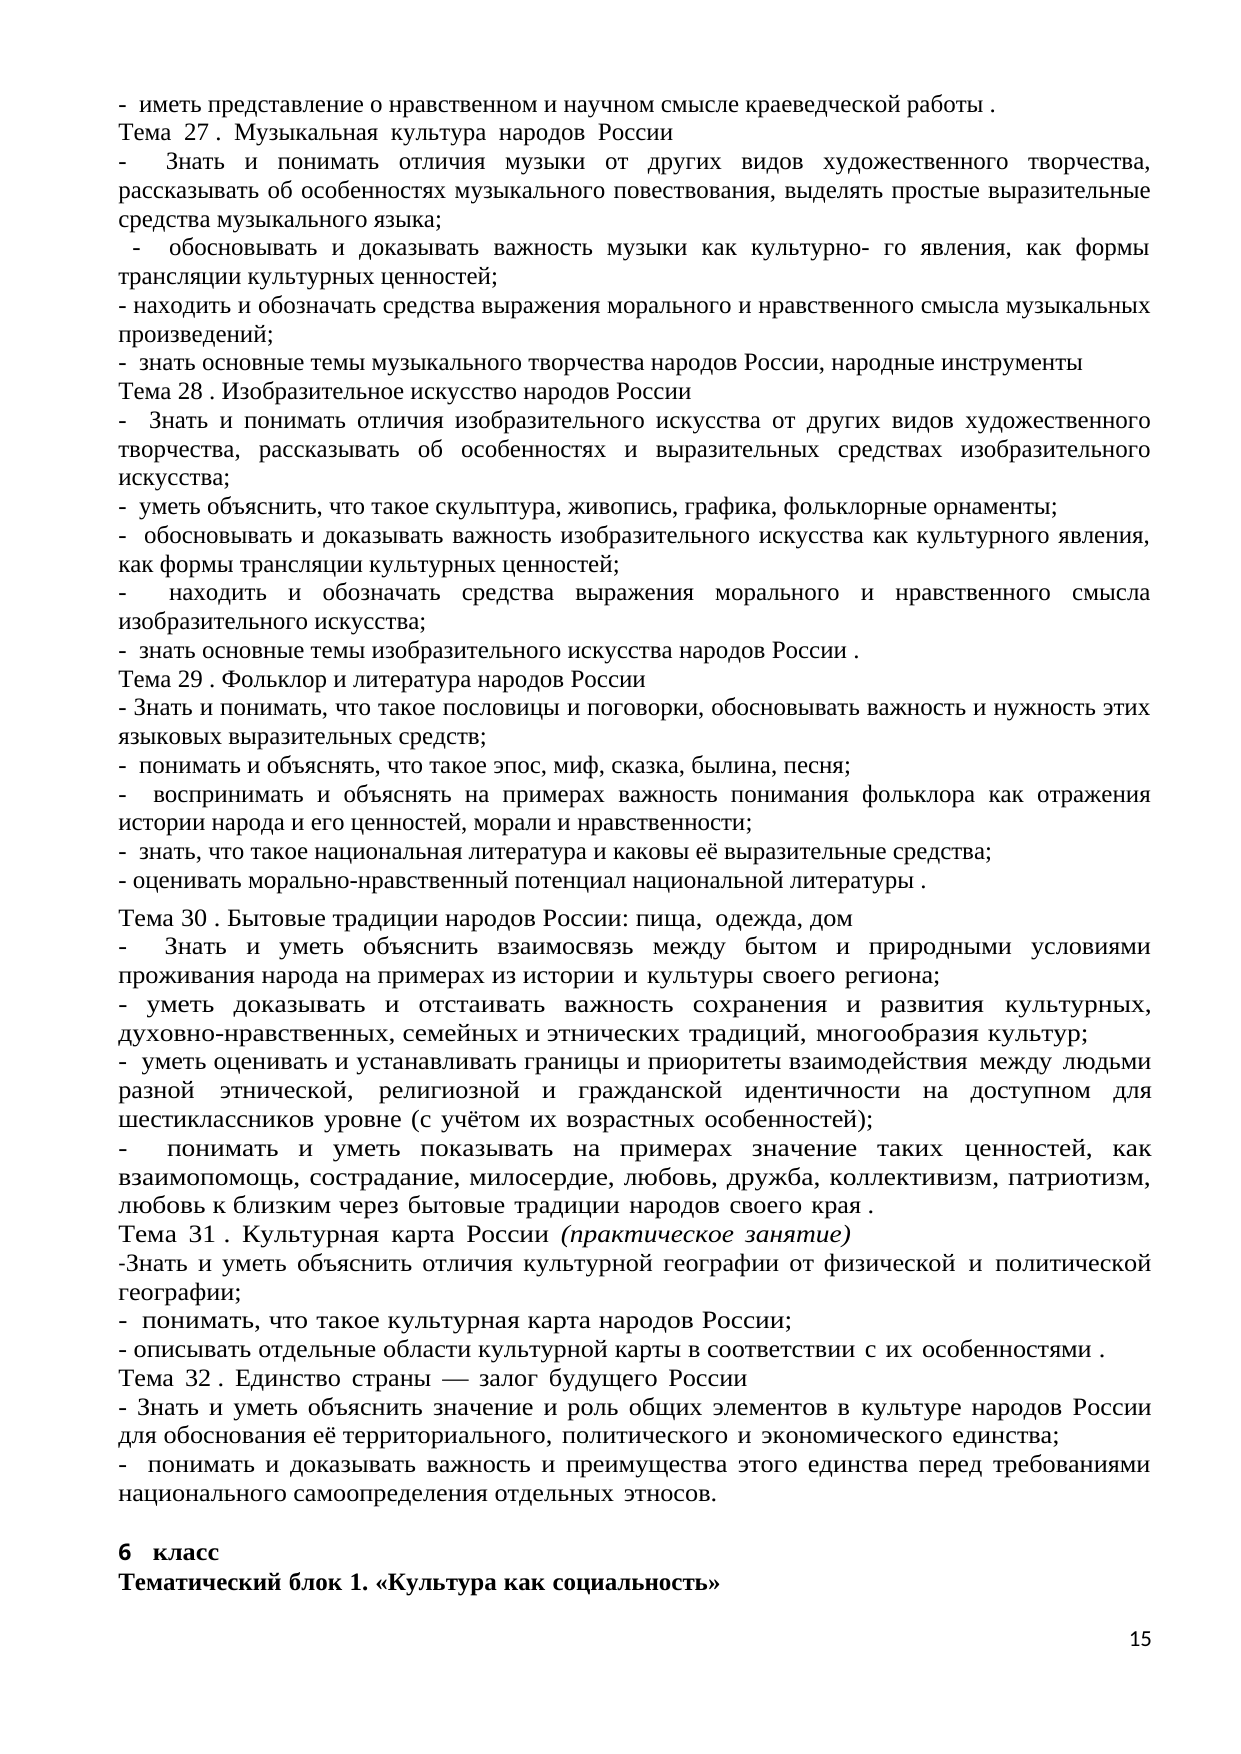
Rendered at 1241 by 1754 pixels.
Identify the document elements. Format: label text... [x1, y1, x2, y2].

text - Знать и понимать отличия изобразительного искусства от других видов художественного творчества, рассказывать об особенностях и выразительных средствах изобразительного искусства; [118, 405, 1152, 491]
text - описывать отдельные области культурной карты в соответствии с их особенностями . [118, 1334, 1139, 1363]
text - Знать и понимать, что такое пословицы и поговорки, обосновывать важность и нужность этих языковых выразительных средств; [118, 692, 1152, 750]
text Тема 31 . Культурная карта России (практическое занятие) [118, 1219, 1152, 1248]
text - знать, что такое национальная литература и каковы её выразительные средства; [118, 836, 1152, 865]
text - обосновывать и доказывать важность изобразительного искусства как культурного явления, как формы трансляции культурных ценностей; [118, 520, 1152, 577]
text - понимать, что такое культурная карта народов России; [118, 1306, 1152, 1334]
text - Знать и понимать отличия музыки от других видов художественного творчества, рассказывать об особенностях музыкального повествования, выделять простые выразительные средства музыкального языка; [118, 146, 1152, 232]
text Тема 32 . Единство страны — залог будущего России [118, 1363, 1152, 1392]
text Тема 29 . Фольклор и литература народов России [118, 664, 1152, 692]
text - Знать и уметь объяснить значение и роль общих элементов в культуре народов России для обоснования её территориального, политического и экономического единства; [118, 1392, 1152, 1449]
text - оценивать морально-нравственный потенциал национальной литературы . [118, 865, 1152, 894]
text - знать основные темы музыкального творчества народов России, народные инструменты [118, 347, 1152, 376]
text - уметь доказывать и отстаивать важность сохранения и развития культурных, духовно-нравственных, семейных и этнических традиций, многообразия культур; [118, 989, 1152, 1046]
text - понимать и уметь показывать на примерах значение таких ценностей, как взаимопомощь, сострадание, милосердие, любовь, дружба, коллективизм, патриотизм, любовь к близким через бытовые традиции народов своего края . [118, 1133, 1152, 1219]
text - уметь объяснить, что такое скульптура, живопись, графика, фольклорные орнаменты; [118, 491, 1152, 520]
text - обосновывать и доказывать важность музыки как культурно- го явления, как формы трансляции культурных ценностей; [118, 232, 1152, 290]
text Тема 27 . Музыкальная культура народов России [118, 117, 1152, 146]
text - воспринимать и объяснять на примерах важность понимания фольклора как отражения истории народа и его ценностей, морали и нравственности; [118, 779, 1152, 836]
text - находить и обозначать средства выражения морального и нравственного смысла музыкальных произведений; [118, 290, 1152, 347]
list класс [118, 1536, 1152, 1567]
text - уметь оценивать и устанавливать границы и приоритеты взаимодействия между людьми разной этнической, религиозной и гражданской идентичности на доступном для шестиклассников уровне (с учётом их возрастных особенностей); [118, 1046, 1152, 1133]
text -Знать и уметь объяснить отличия культурной географии от физической и политической географии; [118, 1248, 1152, 1306]
text - понимать и объяснять, что такое эпос, миф, сказка, былина, песня; [118, 750, 1152, 779]
text Тема 30 . Бытовые традиции народов России: пища, одежда, дом [118, 903, 1152, 931]
text - находить и обозначать средства выражения морального и нравственного смысла изобразительного искусства; [118, 577, 1152, 635]
text - иметь представление о нравственном и научном смысле краеведческой работы . [118, 89, 1152, 117]
text Тематический блок 1. «Культура как социальность» [118, 1567, 1152, 1596]
text Тема 28 . Изобразительное искусство народов России [118, 376, 1152, 405]
text - знать основные темы изобразительного искусства народов России . [118, 635, 1152, 664]
text - Знать и уметь объяснить взаимосвязь между бытом и природными условиями проживания народа на примерах из истории и культуры своего региона; [118, 931, 1152, 989]
text - понимать и доказывать важность и преимущества этого единства перед требованиями национального самоопределения отдельных этносов. [118, 1449, 1152, 1507]
